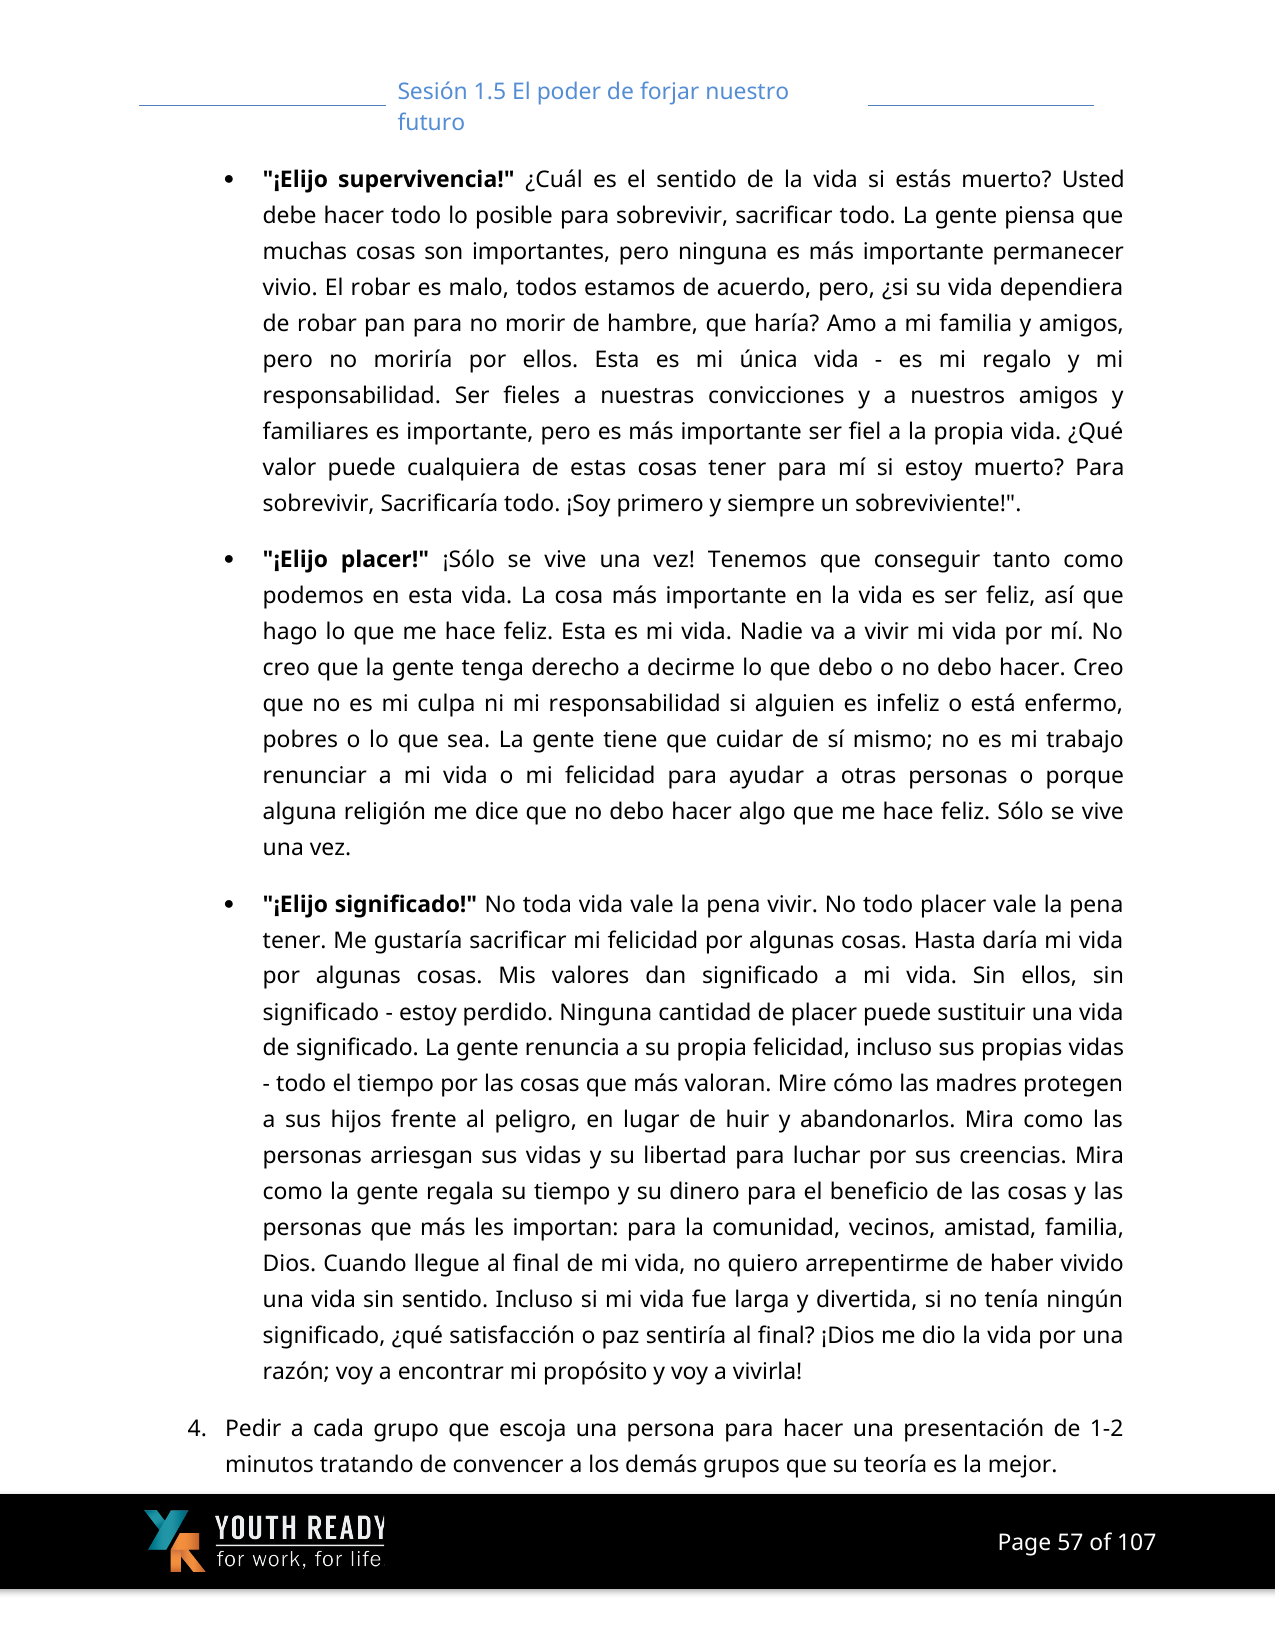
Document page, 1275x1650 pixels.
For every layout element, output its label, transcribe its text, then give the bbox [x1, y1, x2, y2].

list "¡Elijo supervivencia!" ¿Cuál es el sentido de la vida si estás muerto? Usted debe hacer todo lo posible para sobrevivir, sacrificar todo. La gente piensa que muchas cosas son importantes, pero ninguna es más importante permanecer vivio. El robar es malo, todos estamos de acuerdo, pero, ¿si su vida dependiera de robar pan para no morir de hambre, que haría? Amo a mi familia y amigos, pero no moriría por ellos. Esta es mi única vida - es mi regalo y mi responsabilidad. Ser fieles a nuestras convicciones y a nuestros amigos y familiares es importante, pero es más importante ser fiel a la propia vida. ¿Qué valor puede cualquiera de estas cosas tener para mí si estoy muerto? Para sobrevivir, Sacrificaría todo. ¡Soy primero y siempre un sobreviviente!". [225, 150, 1125, 518]
list Pedir a cada grupo que escoja una persona para hacer una presentación de 1-2 minutos tratando de convencer a los demás grupos que su teoría es la mejor. [187, 1412, 1125, 1479]
picture [143, 1509, 384, 1572]
list "¡Elijo significado!" No toda vida vale la pena vivir. No todo placer vale la pena tener. Me gustaría sacrificar mi felicidad por algunas cosas. Hasta daría mi vida por algunas cosas. Mis valores dan significado a mi vida. Sin ellos, sin significado - estoy perdido. Ninguna cantidad de placer puede sustituir una vida de significado. La gente renuncia a su propia felicidad, incluso sus propias vidas - todo el tiempo por las cosas que más valoran. Mire cómo las madres protegen a sus hijos frente al peligro, en lugar de huir y abandonarlos. Mira como las personas arriesgan sus vidas y su libertad para luchar por sus creencias. Mira como la gente regala su tiempo y su dinero para el beneficio de las cosas y las personas que más les importan: para la comunidad, vecinos, amistad, familia, Dios. Cuando llegue al final de mi vida, no quiero arrepentirme de haber vivido una vida sin sentido. Incluso si mi vida fue larga y divertida, si no tenía ningún significado, ¿qué satisfacción o paz sentiría al final? ¡Dios me dio la vida por una razón; voy a encontrar mi propósito y voy a vivirla! [225, 888, 1125, 1386]
list "¡Elijo placer!" ¡Sólo se vive una vez! Tenemos que conseguir tanto como podemos en esta vida. La cosa más importante en la vida es ser feliz, así que hago lo que me hace feliz. Esta es mi vida. Nadie va a vivir mi vida por mí. No creo que la gente tenga derecho a decirme lo que debo o no debo hacer. Creo que no es mi culpa ni mi responsabilidad si alguien es infeliz o está enfermo, pobres o lo que sea. La gente tiene que cuidar de sí mismo; no es mi trabajo renunciar a mi vida o mi felicidad para ayudar a otras personas o porque alguna religión me dice que no debo hacer algo que me hace feliz. Sólo se vive una vez. [225, 543, 1125, 862]
